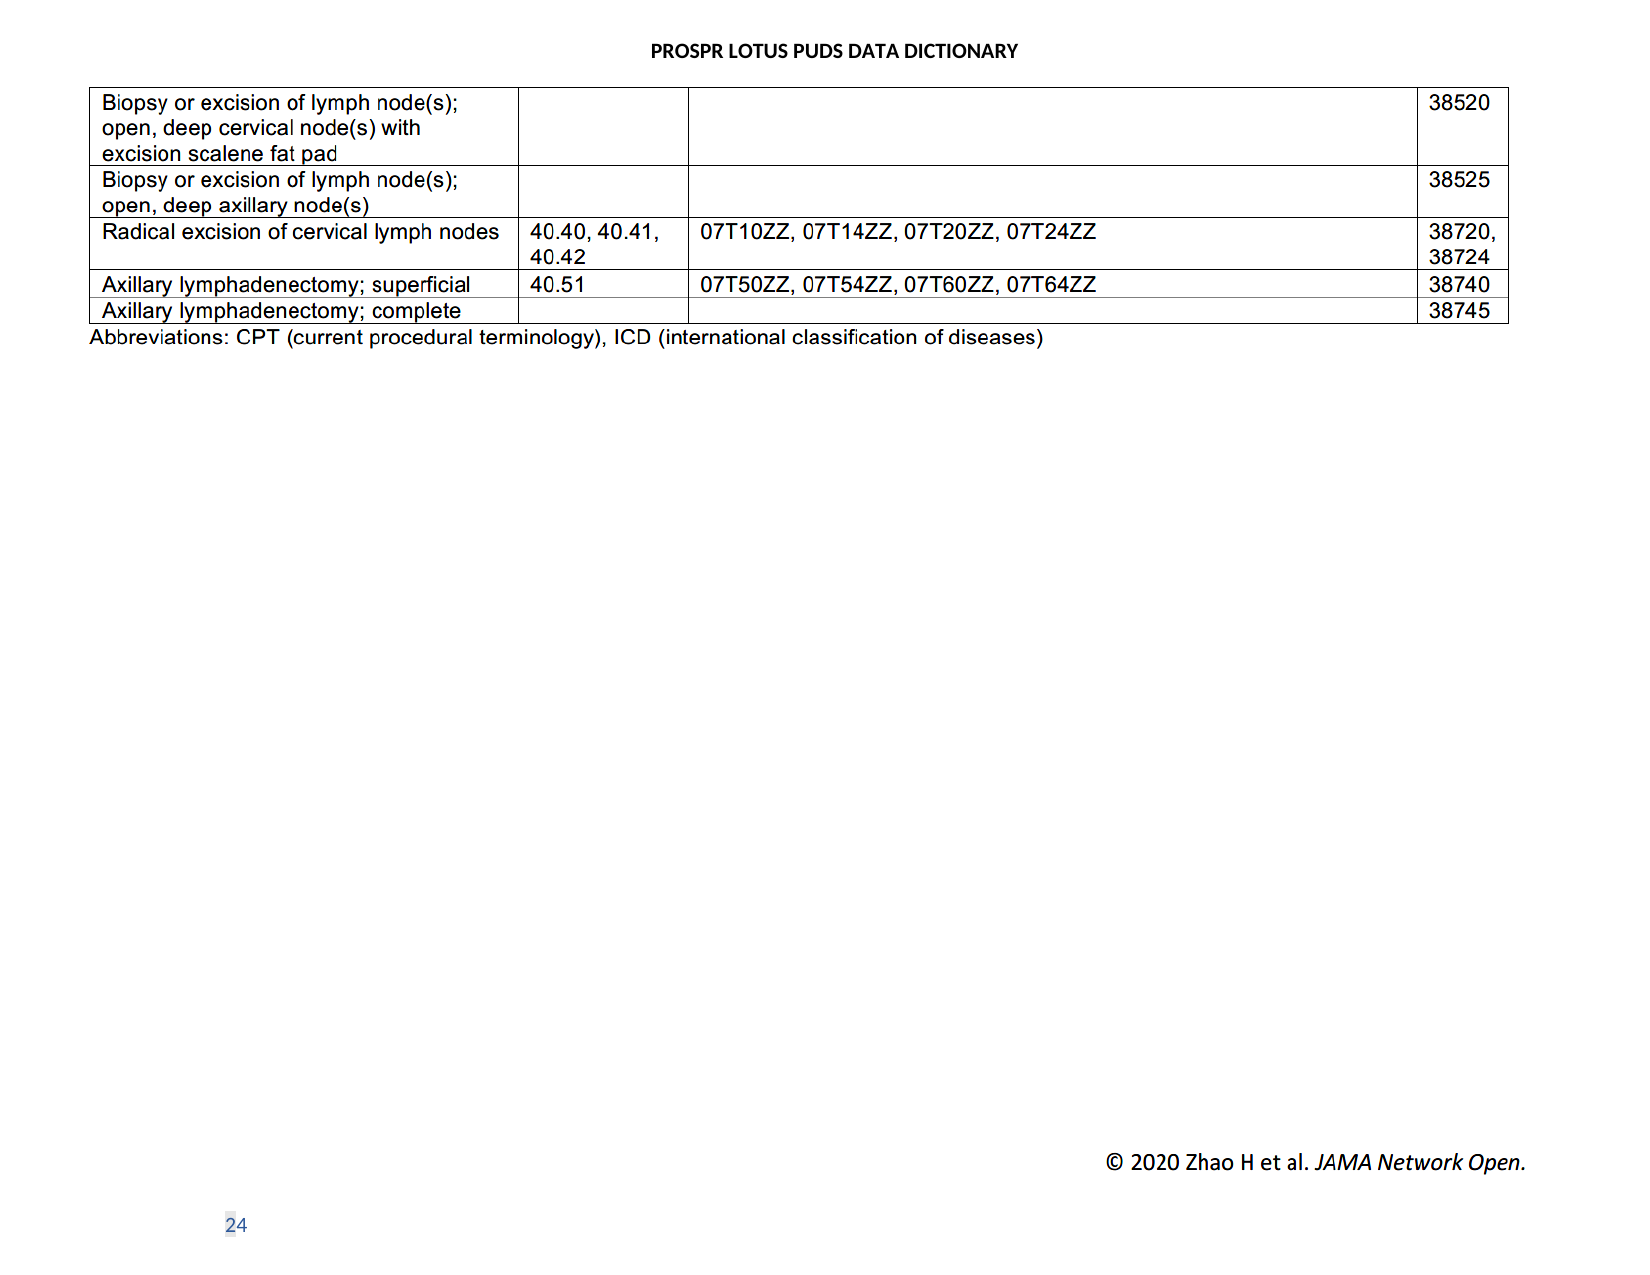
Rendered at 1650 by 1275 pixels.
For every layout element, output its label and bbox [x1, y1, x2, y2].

picture [75, 75, 1550, 1191]
